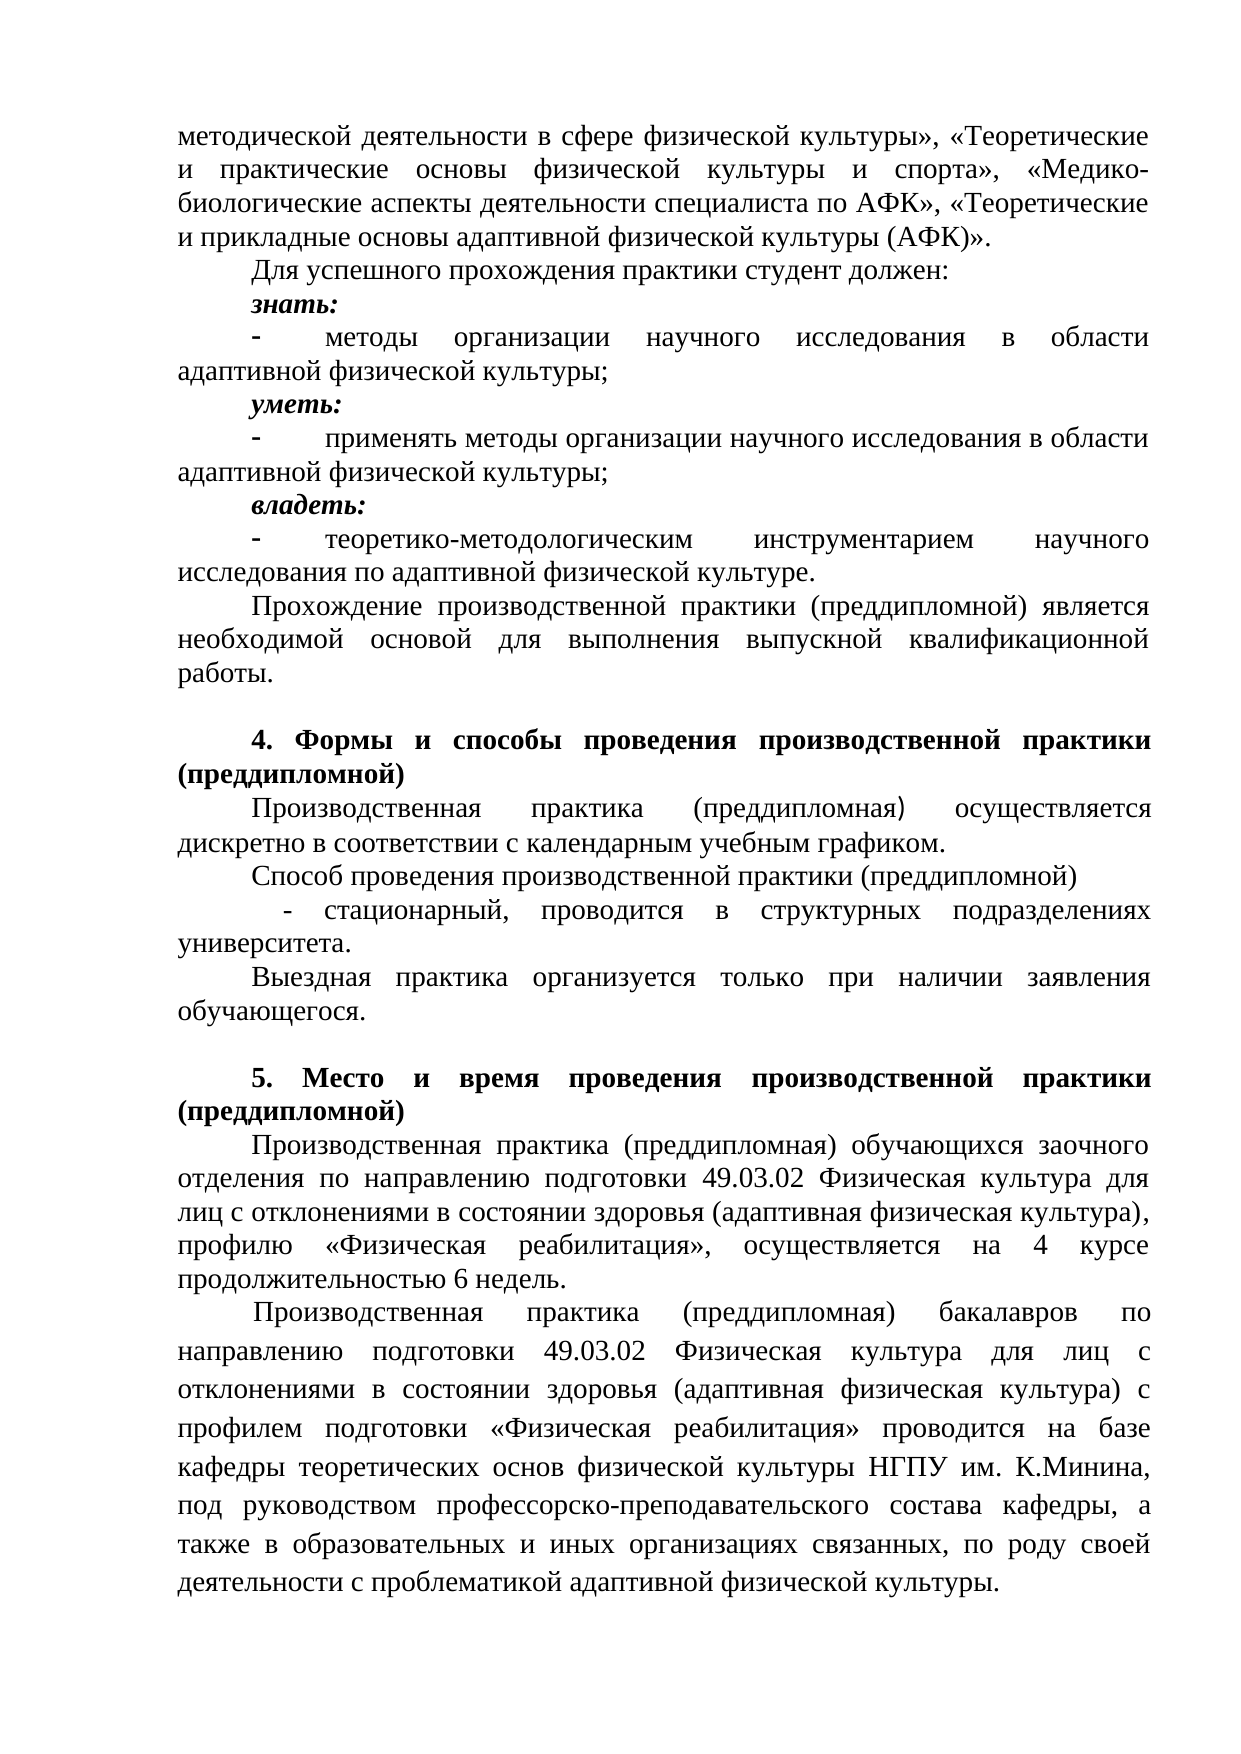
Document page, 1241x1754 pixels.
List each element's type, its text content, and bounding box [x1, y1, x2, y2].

text Производственная практика (преддипломная) осуществляется дискретно в соответствии с календарным учебным графиком. [177, 789, 1152, 858]
list теоретико-методологическим инструментарием научного исследования по адаптивной физической культуре. [177, 521, 1149, 588]
text владеть: [177, 487, 1149, 521]
list применять методы организации научного исследования в области адаптивной физической культуры; [177, 420, 1149, 487]
text уметь: [177, 387, 1149, 420]
text Производственная практика (преддипломная) бакалавров по направлению подготовки 49.03.02 Физическая культура для лиц с отклонениями в состоянии здоровья (адаптивная физическая культура) с профилем подготовки «Физическая реабилитация» проводится на базе кафедры теоретических основ физической культуры НГПУ им. К.Минина, под руководством профессорско-преподавательского состава кафедры, а также в образовательных и иных организациях связанных, по роду своей деятельности с проблематикой адаптивной физической культуры. [177, 1294, 1152, 1598]
text 5. Место и время проведения производственной практики (преддипломной) [177, 1060, 1152, 1127]
text Способ проведения производственной практики (преддипломной) [177, 858, 1152, 892]
text 4. Формы и способы проведения производственной практики (преддипломной) [177, 722, 1152, 789]
text знать: [177, 286, 1149, 319]
text - стационарный, проводится в структурных подразделениях университета. [177, 892, 1152, 959]
text Для успешного прохождения практики студент должен: [177, 252, 1149, 286]
text Выездная практика организуется только при наличии заявления обучающегося. [177, 959, 1152, 1026]
text Прохождение производственной практики (преддипломной) является необходимой основой для выполнения выпускной квалификационной работы. [177, 588, 1149, 689]
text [177, 118, 1149, 252]
text Производственная практика (преддипломная) обучающихся заочного отделения по направлению подготовки 49.03.02 Физическая культура для лиц с отклонениями в состоянии здоровья (адаптивная физическая культура), профилю «Физическая реабилитация», осуществляется на 4 курсе продолжительностью 6 недель. [177, 1127, 1149, 1294]
list методы организации научного исследования в области адаптивной физической культуры; [177, 319, 1149, 387]
